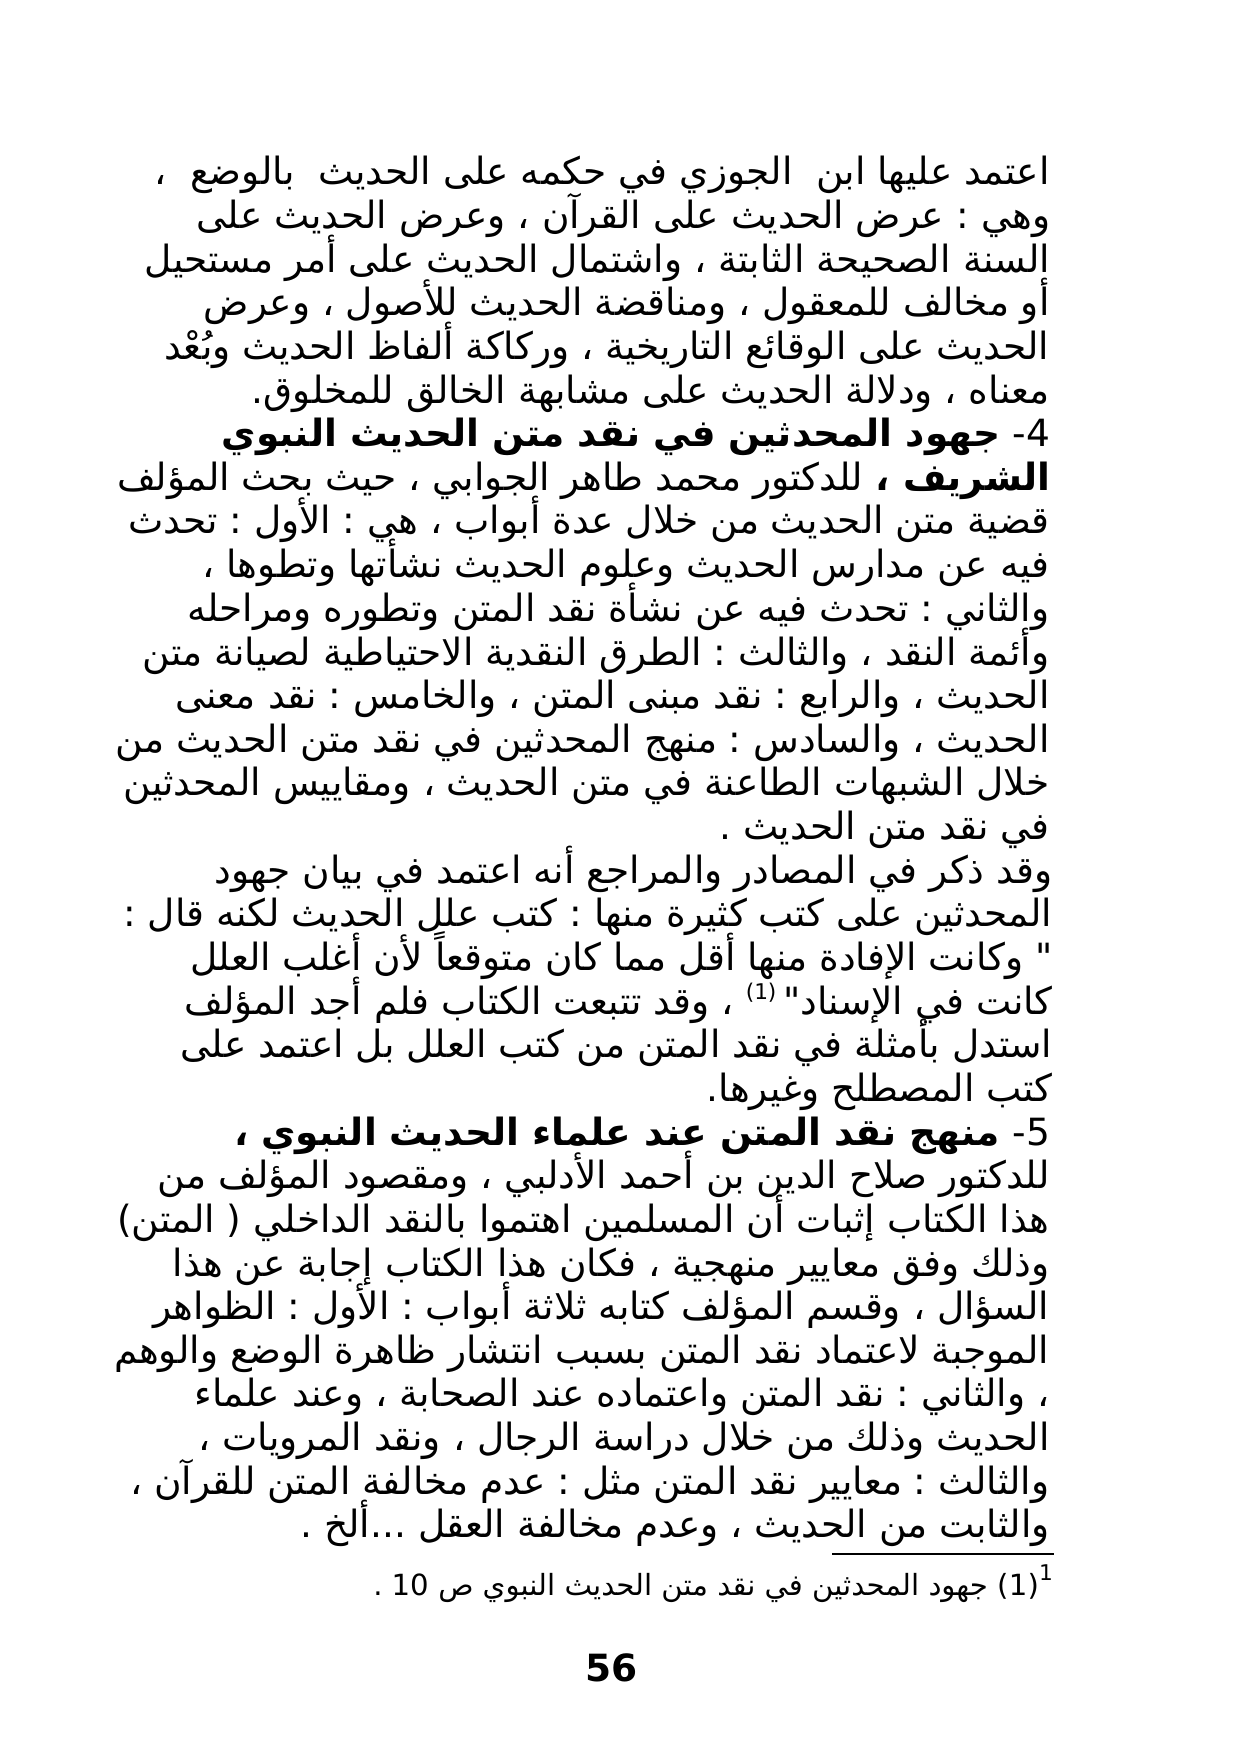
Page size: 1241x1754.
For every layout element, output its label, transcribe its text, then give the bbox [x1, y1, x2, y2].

text 5- منهج نقد المتن عند علماء الحديث النبوي ، للدكتور صلاح الدين بن أحمد الأدلبي ، ومقصود المؤلف من هذا الكتاب إثبات أن المسلمين اهتموا بالنقد الداخلي ( المتن) وذلك وفق معايير منهجية ، فكان هذا الكتاب إجابة عن هذا السؤال ، وقسم المؤلف كتابه ثلاثة أبواب : الأول : الظواهر الموجبة لاعتماد نقد المتن بسبب انتشار ظاهرة الوضع والوهم ، والثاني : نقد المتن واعتماده عند الصحابة ، وعند علماء الحديث وذلك من خلال دراسة الرجال ، ونقد المرويات ، والثالث : معايير نقد المتن مثل : عدم مخالفة المتن للقرآن ، والثابت من الحديث ، وعدم مخالفة العقل ...ألخ . [112, 1110, 1050, 1547]
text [112, 150, 1050, 412]
text وقد ذكر في المصادر والمراجع أنه اعتمد في بيان جهود المحدثين على كتب كثيرة منها : كتب علل الحديث لكنه قال : " وكانت الإفادة منها أقل مما كان متوقعاً لأن أغلب العلل كانت في الإسناد" () ، وقد تتبعت الكتاب فلم أجد المؤلف استدل بأمثلة في نقد المتن من كتب العلل بل اعتمد على كتب المصطلح وغيرها. [110, 848, 1053, 1110]
text 4- جهود المحدثين في نقد متن الحديث النبوي الشريف ، للدكتور محمد طاهر الجوابي ، حيث بحث المؤلف قضية متن الحديث من خلال عدة أبواب ، هي : الأول : تحدث فيه عن مدارس الحديث وعلوم الحديث نشأتها وتطوها ، والثاني : تحدث فيه عن نشأة نقد المتن وتطوره ومراحله وأئمة النقد ، والثالث : الطرق النقدية الاحتياطية لصيانة متن الحديث ، والرابع : نقد مبنى المتن ، والخامس : نقد معنى الحديث ، والسادس : منهج المحدثين في نقد متن الحديث من خلال الشبهات الطاعنة في متن الحديث ، ومقاييس المحدثين في نقد متن الحديث . [112, 412, 1050, 848]
